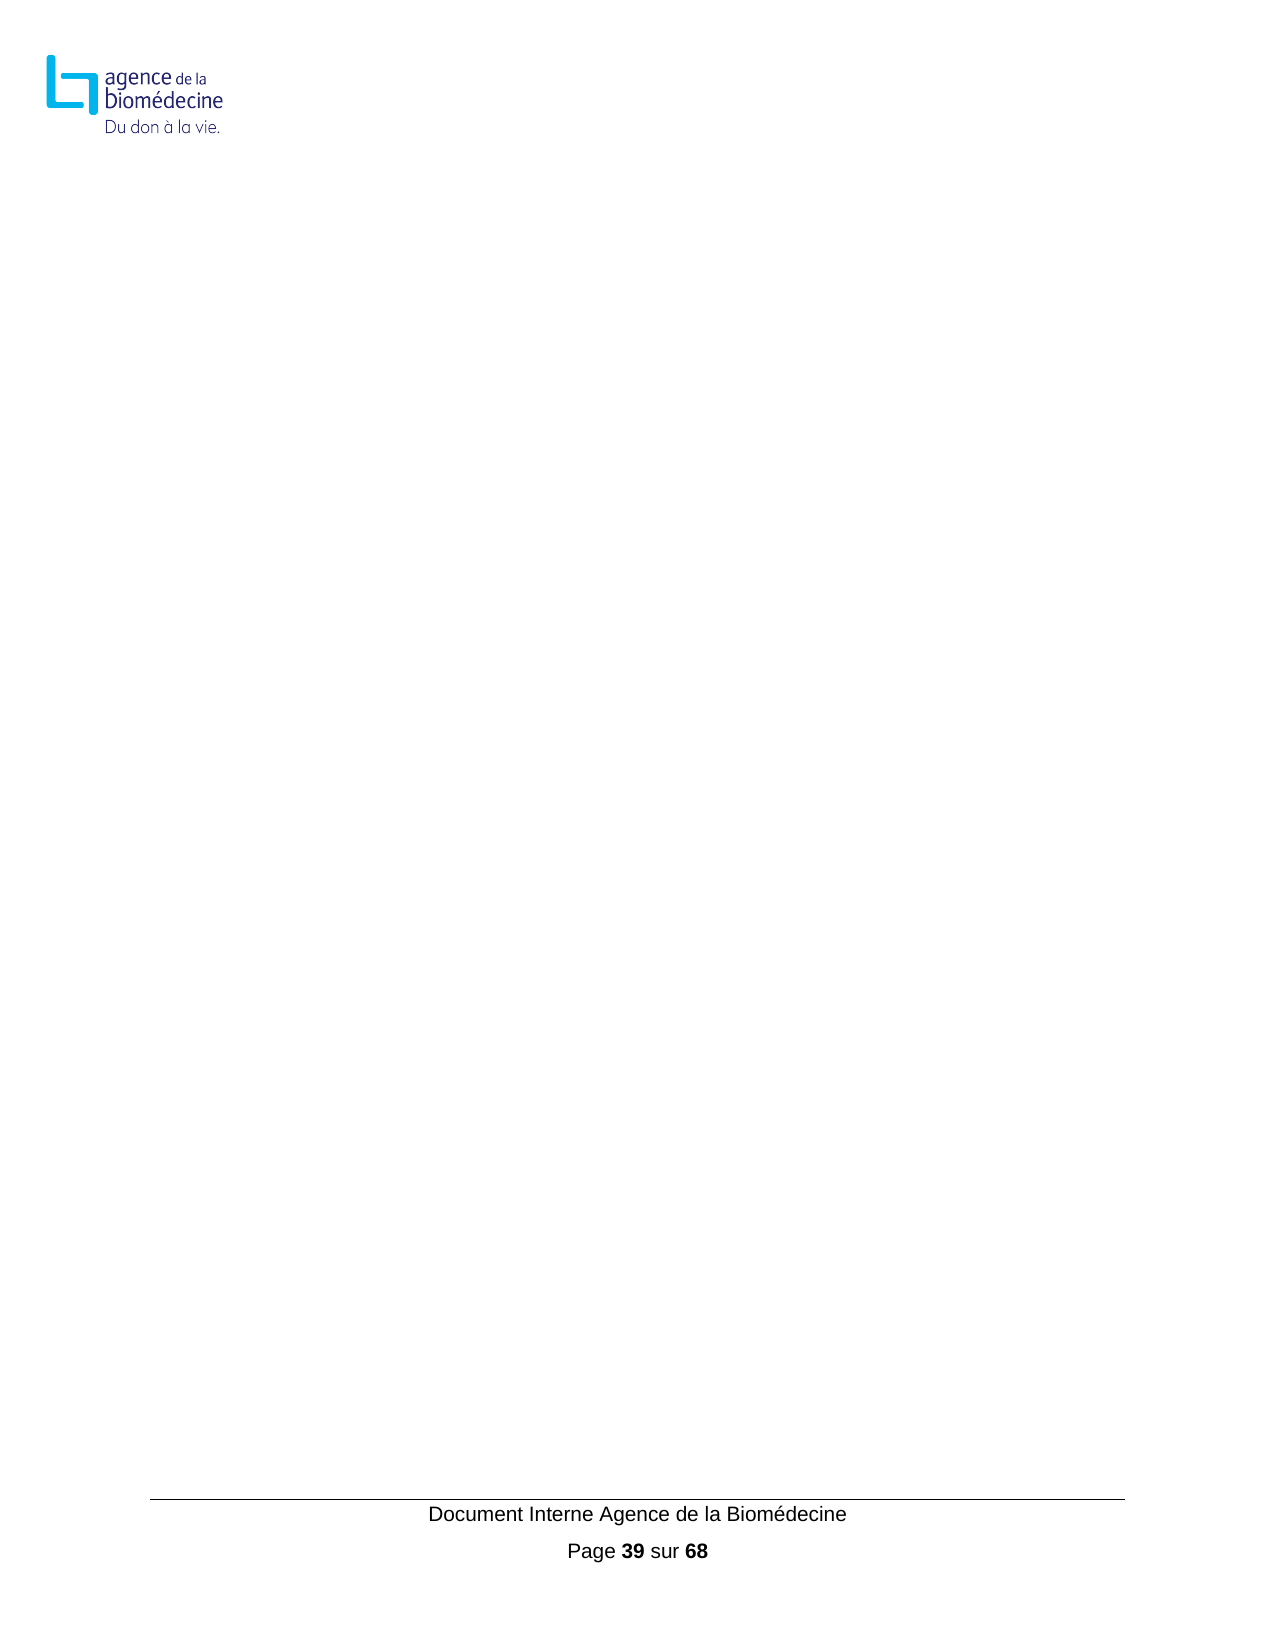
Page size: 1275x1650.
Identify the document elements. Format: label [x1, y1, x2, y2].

picture [17, 27, 253, 173]
